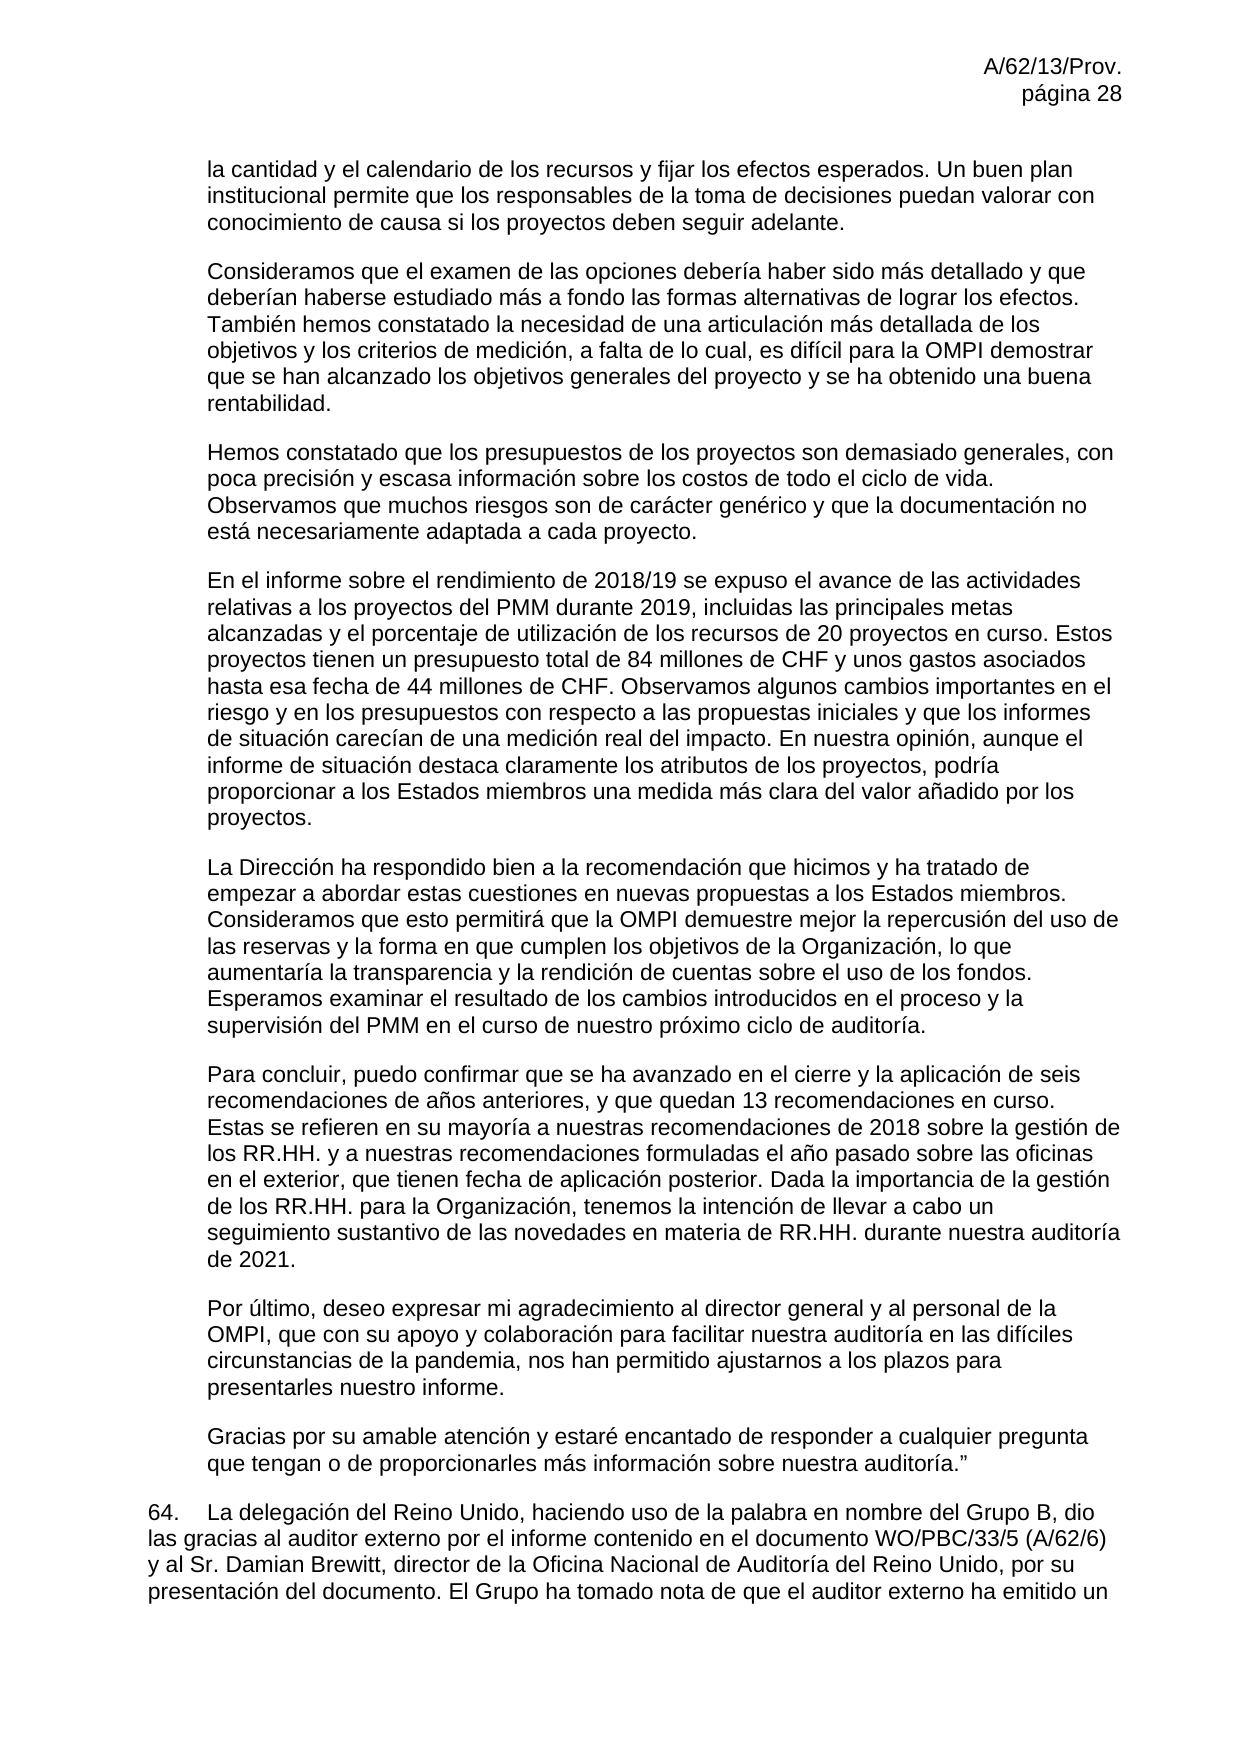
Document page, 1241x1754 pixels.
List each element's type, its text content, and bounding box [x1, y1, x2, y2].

list Para concluir, puedo confirmar que se ha avanzado en el cierre y la aplicación de seis recomendaciones de años anteriores, y que quedan 13 recomendaciones en curso. Estas se refieren en su mayoría a nuestras recomendaciones de 2018 sobre la gestión de los RR.HH. y a nuestras recomendaciones formuladas el año pasado sobre las oficinas en el exterior, que tienen fecha de aplicación posterior. Dada la importancia de la gestión de los RR.HH. para la Organización, tenemos la intención de llevar a cabo un seguimiento sustantivo de las novedades en materia de RR.HH. durante nuestra auditoría de 2021. [207, 1061, 1122, 1272]
list La Dirección ha respondido bien a la recomendación que hicimos y ha tratado de empezar a abordar estas cuestiones en nuevas propuestas a los Estados miembros. Consideramos que esto permitirá que la OMPI demuestre mejor la repercusión del uso de las reservas y la forma en que cumplen los objetivos de la Organización, lo que aumentaría la transparencia y la rendición de cuentas sobre el uso de los fondos. Esperamos examinar el resultado de los cambios introducidos en el proceso y la supervisión del PMM en el curso de nuestro próximo ciclo de auditoría. [207, 854, 1122, 1038]
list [207, 156, 1122, 235]
list Por último, deseo expresar mi agradecimiento al director general y al personal de la OMPI, que con su apoyo y colaboración para facilitar nuestra auditoría en las difíciles circunstancias de la pandemia, nos han permitido ajustarnos a los plazos para presentarles nuestro informe. [207, 1295, 1122, 1400]
list Hemos constatado que los presupuestos de los proyectos son demasiado generales, con poca precisión y escasa información sobre los costos de todo el ciclo de vida. Observamos que muchos riesgos son de carácter genérico y que la documentación no está necesariamente adaptada a cada proyecto. [207, 439, 1122, 544]
list En el informe sobre el rendimiento de 2018/19 se expuso el avance de las actividades relativas a los proyectos del PMM durante 2019, incluidas las principales metas alcanzadas y el porcentaje de utilización de los recursos de 20 proyectos en curso. Estos proyectos tienen un presupuesto total de 84 millones de CHF y unos gastos asociados hasta esa fecha de 44 millones de CHF. Observamos algunos cambios importantes en el riesgo y en los presupuestos con respecto a las propuestas iniciales y que los informes de situación carecían de una medición real del impacto. En nuestra opinión, aunque el informe de situación destaca claramente los atributos de los proyectos, podría proporcionar a los Estados miembros una medida más clara del valor añadido por los proyectos. [207, 567, 1122, 831]
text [148, 1499, 1122, 1604]
list Consideramos que el examen de las opciones debería haber sido más detallado y que deberían haberse estudiado más a fondo las formas alternativas de lograr los efectos. También hemos constatado la necesidad de una articulación más detallada de los objetivos y los criterios de medición, a falta de lo cual, es difícil para la OMPI demostrar que se han alcanzado los objetivos generales del proyecto y se ha obtenido una buena rentabilidad. [207, 258, 1122, 416]
list Gracias por su amable atención y estaré encantado de responder a cualquier pregunta que tengan o de proporcionarles más información sobre nuestra auditoría.” [207, 1423, 1122, 1476]
